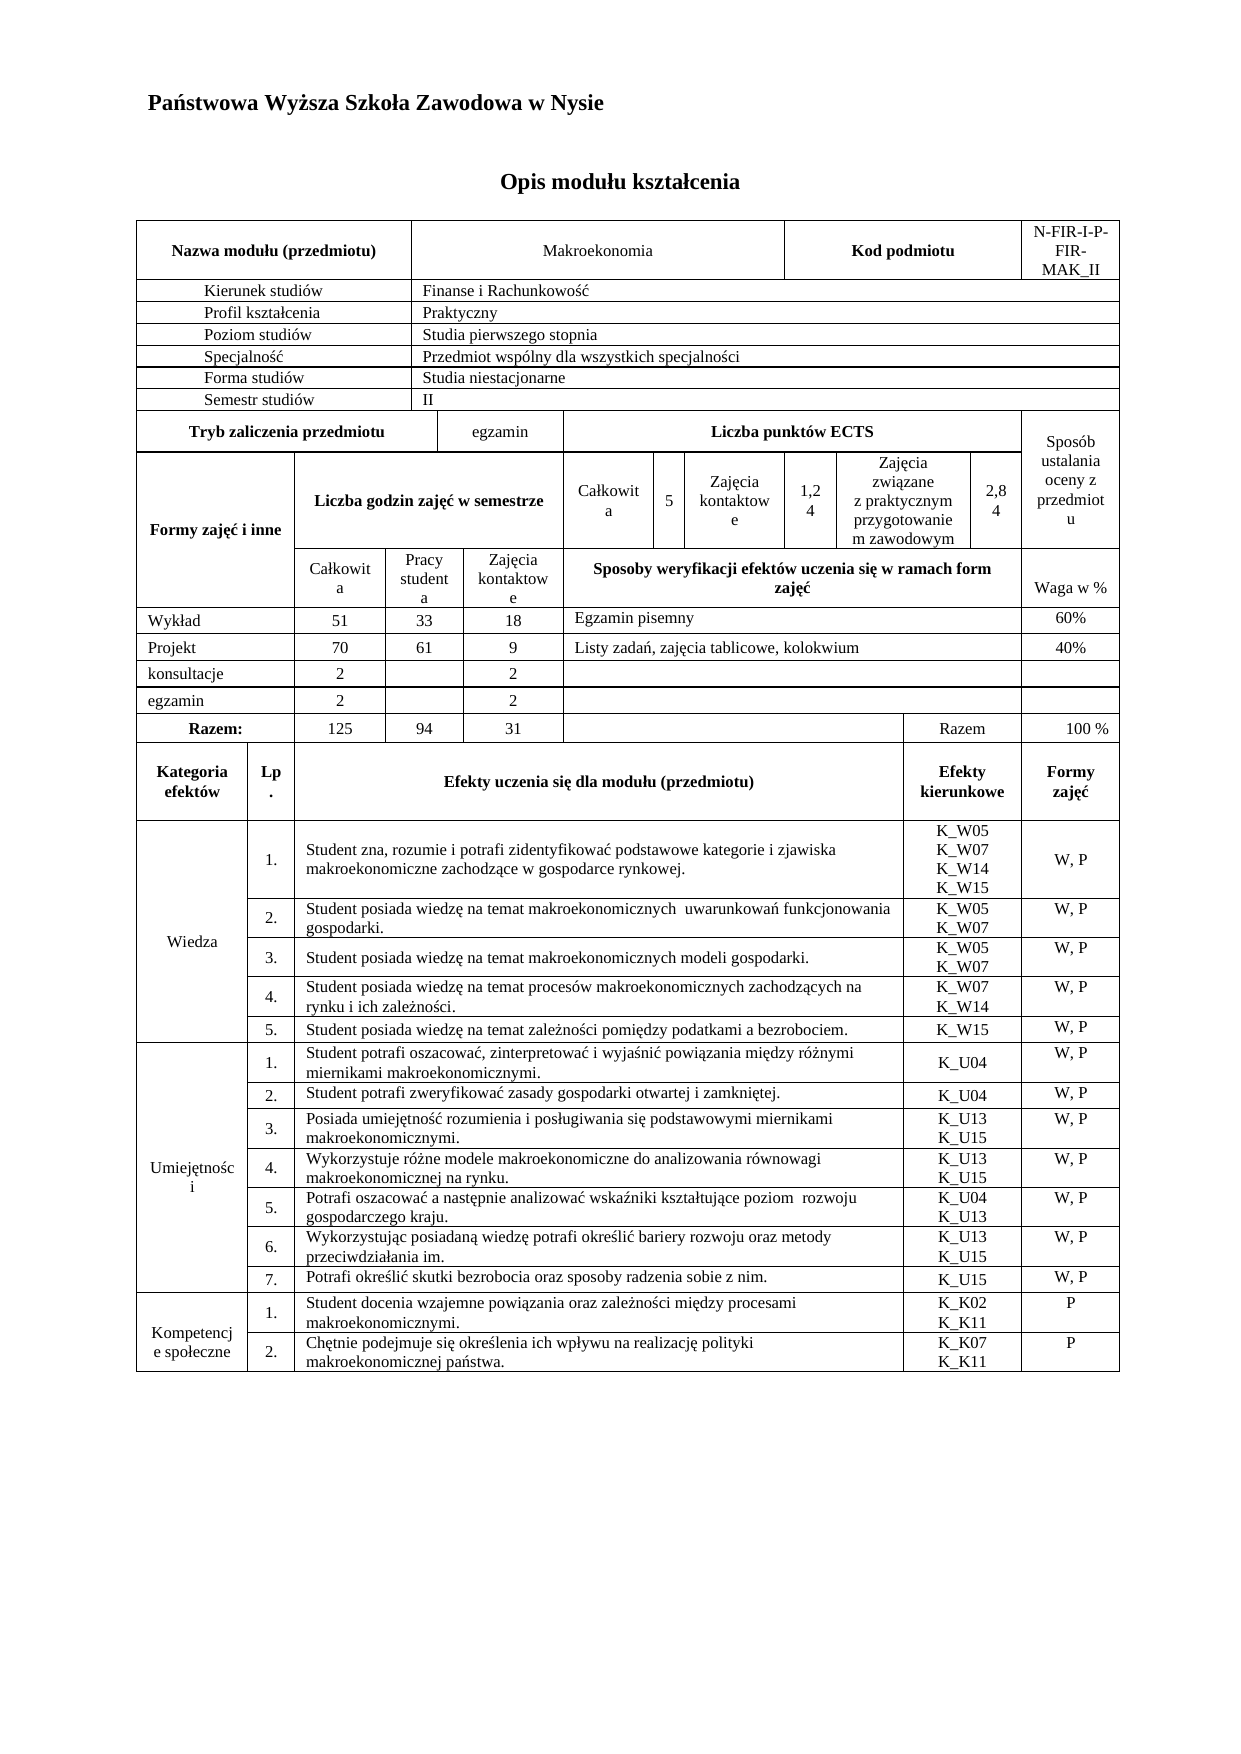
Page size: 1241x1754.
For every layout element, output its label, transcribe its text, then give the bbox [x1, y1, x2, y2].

table_cell 4. [248, 977, 294, 1016]
table_header N-FIR-I-P-FIR-MAK_II [1022, 221, 1119, 279]
table_cell W, P [1022, 821, 1119, 897]
table_cell 125 [295, 714, 385, 742]
table_cell Kategoria efektów [137, 743, 247, 820]
table_cell K_U13 K_U15 [904, 1227, 1021, 1266]
table_cell Student potrafi zweryfikować zasady gospodarki otwartej i zamkniętej. [295, 1083, 903, 1108]
table_cell Studia pierwszego stopnia [412, 324, 1119, 344]
table_cell W, P [1022, 938, 1119, 976]
table_cell Kompetencje społeczne [137, 1293, 247, 1371]
table_cell Posiada umiejętność rozumienia i posługiwania się podstawowymi miernikami makroekonomicznymi. [295, 1109, 903, 1147]
table_cell Student posiada wiedzę na temat zależności pomiędzy podatkami a bezrobociem. [295, 1017, 903, 1042]
table_cell Zajęcia związane z praktycznym przygotowaniem zawodowym [837, 453, 970, 548]
table_cell Lp. [248, 743, 294, 820]
table_cell K_U13 K_U15 [904, 1109, 1021, 1147]
table_cell [386, 688, 463, 713]
table_cell W, P [1022, 1043, 1119, 1082]
table_cell Efekty uczenia się dla modułu (przedmiotu) [295, 743, 903, 820]
table_cell Wykorzystuje różne modele makroekonomiczne do analizowania równowagi makroekonomicznej na rynku. [295, 1149, 903, 1187]
text Państwowa Wyższa Szkoła Zawodowa w Nysie [148, 89, 1092, 115]
table_cell 31 [464, 714, 563, 742]
table_cell 51 [295, 608, 385, 633]
table_cell konsultacje [137, 661, 294, 686]
table_cell Student potrafi oszacować, zinterpretować i wyjaśnić powiązania między różnymi miernikami makroekonomicznymi. [295, 1043, 903, 1082]
table_cell 60% [1022, 608, 1119, 633]
table_cell 9 [464, 634, 563, 660]
table_cell 2. [248, 1333, 294, 1371]
table_cell Wykorzystując posiadaną wiedzę potrafi określić bariery rozwoju oraz metody przeciwdziałania im. [295, 1227, 903, 1266]
table_cell [1022, 688, 1119, 713]
table_cell Student posiada wiedzę na temat makroekonomicznych modeli gospodarki. [295, 938, 903, 976]
table_cell K_U13 K_U15 [904, 1149, 1021, 1187]
table_cell 1. [248, 1043, 294, 1082]
table_cell W, P [1022, 1267, 1119, 1292]
table_cell 5 [654, 453, 684, 548]
table_cell [386, 661, 463, 686]
table_cell 2 [464, 688, 563, 713]
table_cell K_W05 K_W07 K_W14 K_W15 [904, 821, 1021, 897]
table_cell Razem [904, 714, 1021, 742]
table_cell 4. [248, 1149, 294, 1187]
table_cell Liczba punktów ECTS [564, 411, 1021, 451]
table_cell 7. [248, 1267, 294, 1292]
table_cell 6. [248, 1227, 294, 1266]
table_cell 5. [248, 1188, 294, 1226]
table_cell Sposób ustalania oceny z przedmiotu [1022, 411, 1119, 548]
table_cell 33 [386, 608, 463, 633]
table_cell Profil kształcenia [137, 302, 411, 323]
table_cell K_U15 [904, 1267, 1021, 1292]
table_cell Forma studiów [137, 368, 411, 388]
table_cell [564, 661, 1021, 686]
table_cell [1022, 661, 1119, 686]
table_cell K_W15 [904, 1017, 1021, 1042]
table_cell W, P [1022, 1149, 1119, 1187]
table_cell Waga w % [1022, 549, 1119, 607]
table_cell [564, 688, 1021, 713]
table_header Kod podmiotu [785, 221, 1021, 279]
table_header Makroekonomia [412, 221, 784, 279]
table_cell 3. [248, 1109, 294, 1147]
table_cell 61 [386, 634, 463, 660]
table_cell Listy zadań, zajęcia tablicowe, kolokwium [564, 634, 1021, 660]
table_cell K_U04 [904, 1043, 1021, 1082]
table_cell Formy zajęć i inne [137, 453, 294, 607]
table_cell 3. [248, 938, 294, 976]
table_cell K_W05 K_W07 [904, 938, 1021, 976]
table_cell P [1022, 1333, 1119, 1371]
table_cell 1. [248, 1293, 294, 1332]
table_cell W, P [1022, 1083, 1119, 1108]
table_cell W, P [1022, 1109, 1119, 1147]
table_cell Sposoby weryfikacji efektów uczenia się w ramach form zajęć [564, 549, 1021, 607]
table_cell Studia niestacjonarne [412, 368, 1119, 388]
table_cell Całkowita [564, 453, 653, 548]
table_cell Finanse i Rachunkowość [412, 280, 1119, 301]
table_cell Poziom studiów [137, 324, 411, 344]
table_cell Egzamin pisemny [564, 608, 1021, 633]
table_cell Potrafi oszacować a następnie analizować wskaźniki kształtujące poziom rozwoju gospodarczego kraju. [295, 1188, 903, 1226]
table_cell K_U04 [904, 1083, 1021, 1108]
table_cell Całkowita [295, 549, 385, 607]
table_cell 2,84 [971, 453, 1021, 548]
table_cell Student docenia wzajemne powiązania oraz zależności między procesami makroekonomicznymi. [295, 1293, 903, 1332]
table_cell Praktyczny [412, 302, 1119, 323]
text Opis modułu kształcenia [148, 168, 1092, 194]
table_cell Potrafi określić skutki bezrobocia oraz sposoby radzenia sobie z nim. [295, 1267, 903, 1292]
table_cell 2 [295, 661, 385, 686]
table_cell Chętnie podejmuje się określenia ich wpływu na realizację polityki makroekonomicznej państwa. [295, 1333, 903, 1371]
table_cell Specjalność [137, 346, 411, 366]
table_cell Wiedza [137, 821, 247, 1042]
table_cell 2 [295, 688, 385, 713]
table_cell 2. [248, 1083, 294, 1108]
table_header Nazwa modułu (przedmiotu) [137, 221, 411, 279]
table_cell W, P [1022, 977, 1119, 1016]
table_cell W, P [1022, 1227, 1119, 1266]
table_cell egzamin [438, 411, 563, 451]
table_cell 70 [295, 634, 385, 660]
table_cell 1,24 [785, 453, 836, 548]
table_cell Umiejętności [137, 1043, 247, 1292]
table_cell Liczba godzin zajęć w semestrze [295, 453, 563, 548]
table_cell Formy zajęć [1022, 743, 1119, 820]
table_cell Student zna, rozumie i potrafi zidentyfikować podstawowe kategorie i zjawiska makroekonomiczne zachodzące w gospodarce rynkowej. [295, 821, 903, 897]
table_cell W, P [1022, 1017, 1119, 1042]
table_cell Razem: [137, 714, 294, 742]
table_cell 18 [464, 608, 563, 633]
table_cell Efekty kierunkowe [904, 743, 1021, 820]
table_cell Semestr studiów [137, 389, 411, 410]
table_cell 1. [248, 821, 294, 897]
table_cell Student posiada wiedzę na temat procesów makroekonomicznych zachodzących na rynku i ich zależności. [295, 977, 903, 1016]
table_cell Kierunek studiów [137, 280, 411, 301]
table_cell Tryb zaliczenia przedmiotu [137, 411, 437, 451]
table_cell 2 [464, 661, 563, 686]
table_cell K_U04 K_U13 [904, 1188, 1021, 1226]
table_cell [564, 714, 903, 742]
table_cell Przedmiot wspólny dla wszystkich specjalności [412, 346, 1119, 366]
table_cell K_K02 K_K11 [904, 1293, 1021, 1332]
table_cell K_W05 K_W07 [904, 899, 1021, 937]
table_cell W, P [1022, 1188, 1119, 1226]
table_cell 94 [386, 714, 463, 742]
table_cell Pracy studenta [386, 549, 463, 607]
table_cell 40% [1022, 634, 1119, 660]
table_cell 2. [248, 899, 294, 937]
table_cell K_K07 K_K11 [904, 1333, 1021, 1371]
table_cell Projekt [137, 634, 294, 660]
table_cell K_W07 K_W14 [904, 977, 1021, 1016]
table_cell Wykład [137, 608, 294, 633]
table_cell 100 % [1022, 714, 1119, 742]
table_cell Zajęcia kontaktowe [464, 549, 563, 607]
table_cell W, P [1022, 899, 1119, 937]
table_cell egzamin [137, 688, 294, 713]
table_cell Zajęcia kontaktowe [685, 453, 784, 548]
table_cell P [1022, 1293, 1119, 1332]
table_cell 5. [248, 1017, 294, 1042]
table_cell II [412, 389, 1119, 410]
table_cell Student posiada wiedzę na temat makroekonomicznych uwarunkowań funkcjonowania gospodarki. [295, 899, 903, 937]
